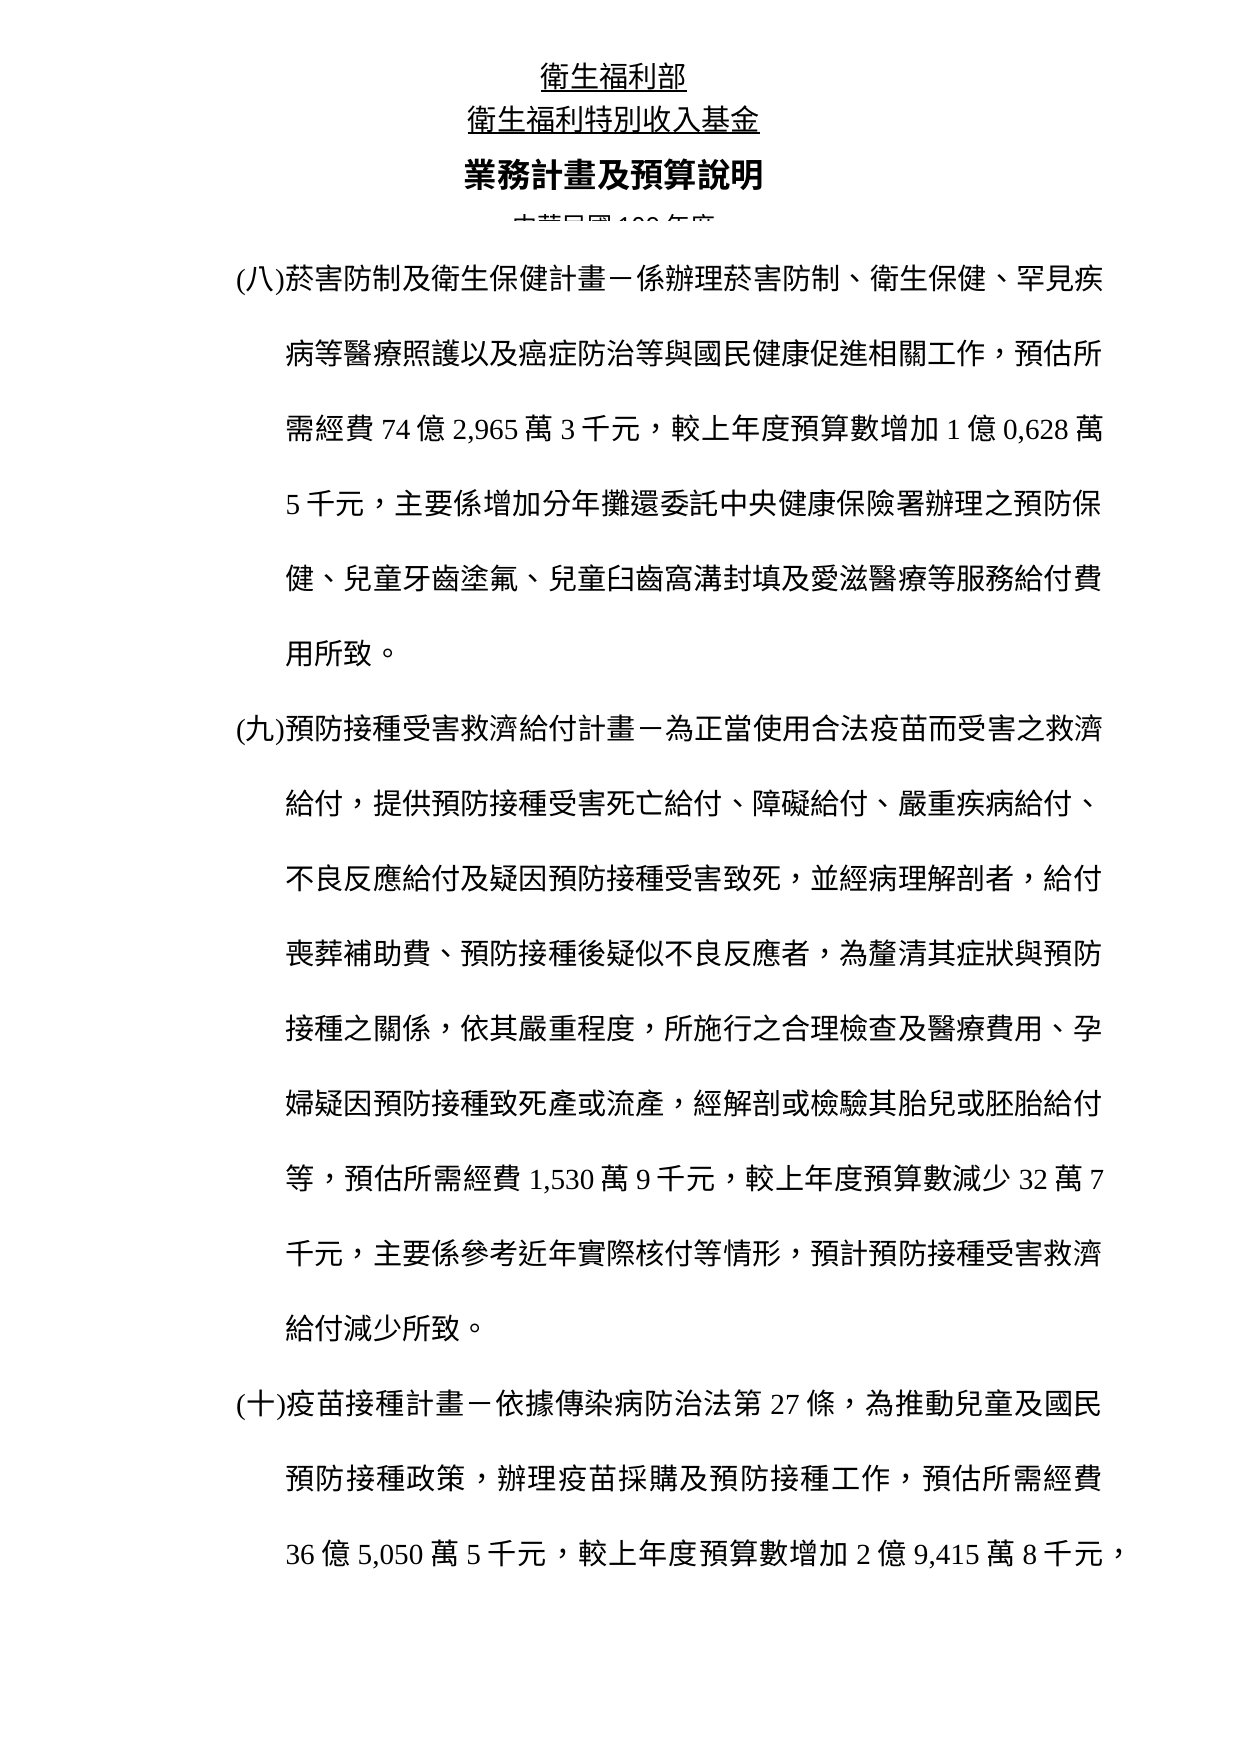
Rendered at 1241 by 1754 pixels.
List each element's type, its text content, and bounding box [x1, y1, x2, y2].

text (九)預防接種受害救濟給付計畫－為正當使用合法疫苗而受害之救濟給付，提供預防接種受害死亡給付、障礙給付、嚴重疾病給付、不良反應給付及疑因預防接種受害致死，並經病理解剖者，給付喪葬補助費、預防接種後疑似不良反應者，為釐清其症狀與預防接種之關係，依其嚴重程度，所施行之合理檢查及醫療費用、孕婦疑因預防接種致死產或流產，經解剖或檢驗其胎兒或胚胎給付等，預估所需經費1,530萬9千元，較上年度預算數減少32萬7千元，主要係參考近年實際核付等情形，預計預防接種受害救濟給付減少所致。 [236, 689, 1104, 1364]
text (八)菸害防制及衛生保健計畫－係辦理菸害防制、衛生保健、罕見疾病等醫療照護以及癌症防治等與國民健康促進相關工作，預估所需經費74億2,965萬3千元，較上年度預算數增加1億0,628萬5千元，主要係增加分年攤還委託中央健康保險署辦理之預防保健、兒童牙齒塗氟、兒童臼齒窩溝封填及愛滋醫療等服務給付費用所致。 [236, 127, 1104, 689]
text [236, 1364, 1104, 1589]
